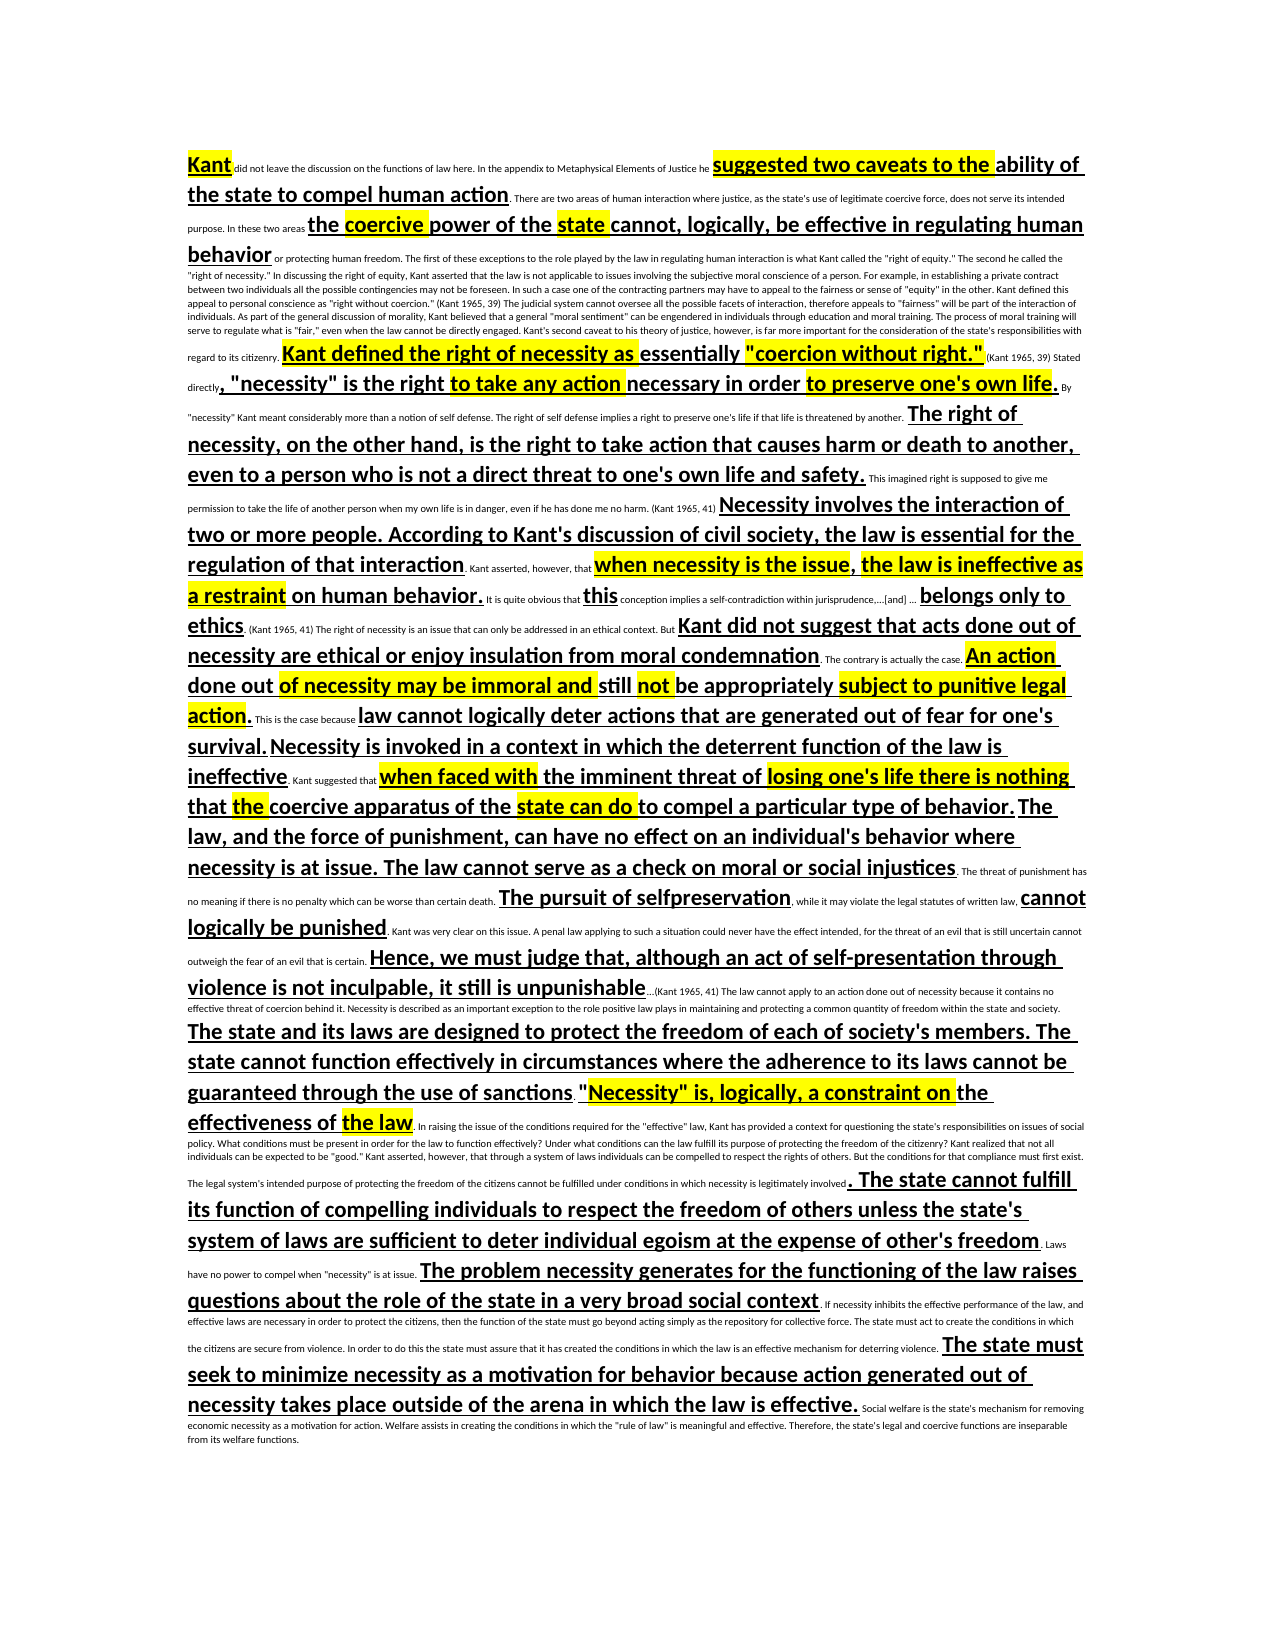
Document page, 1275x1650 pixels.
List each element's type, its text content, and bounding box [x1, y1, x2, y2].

text Kant did not leave the discussion on the functions of law here. In the appendix to Metaphysical Elements of Justice he suggested two caveats to the ability of the state to compel human action. There are two areas of human interaction where justice, as the state's use of legitimate coercive force, does not serve its intended purpose. In these two areas the coercive power of the state cannot, logically, be effective in regulating human behavior or protecting human freedom. The first of these exceptions to the role played by the law in regulating human interaction is what Kant called the "right of equity." The second he called the "right of necessity." In discussing the right of equity, Kant asserted that the law is not applicable to issues involving the subjective moral conscience of a person. For example, in establishing a private contract between two individuals all the possible contingencies may not be foreseen. In such a case one of the contracting partners may have to appeal to the fairness or sense of "equity" in the other. Kant defined this appeal to personal conscience as "right without coercion." (Kant 1965, 39) The judicial system cannot oversee all the possible facets of interaction, therefore appeals to "fairness" will be part of the interaction of individuals. As part of the general discussion of morality, Kant believed that a general "moral sentiment" can be engendered in individuals through education and moral training. The process of moral training will serve to regulate what is "fair," even when the law cannot be directly engaged. Kant's second caveat to his theory of justice, however, is far more important for the consideration of the state's responsibilities with regard to its citizenry. Kant defined the right of necessity as essentially "coercion without right." (Kant 1965, 39) Stated directly, "necessity" is the right to take any action necessary in order to preserve one's own life. By "necessity" Kant meant considerably more than a notion of self defense. The right of self defense implies a right to preserve one's life if that life is threatened by another. The right of necessity, on the other hand, is the right to take action that causes harm or death to another, even to a person who is not a direct threat to one's own life and safety. This imagined right is supposed to give me permission to take the life of another person when my own life is in danger, even if he has done me no harm. (Kant 1965, 41) Necessity involves the interaction of two or more people. According to Kant's discussion of civil society, the law is essential for the regulation of that interaction. Kant asserted, however, that when necessity is the issue, the law is ineffective as a restraint on human behavior. It is quite obvious that this conception implies a self-contradiction within jurisprudence,...[and] ... belongs only to ethics. (Kant 1965, 41) The right of necessity is an issue that can only be addressed in an ethical context. But Kant did not suggest that acts done out of necessity are ethical or enjoy insulation from moral condemnation. The contrary is actually the case. An action done out of necessity may be immoral and still not be appropriately subject to punitive legal action. This is the case because law cannot logically deter actions that are generated out of fear for one's survival. Necessity is invoked in a context in which the deterrent function of the law is ineffective. Kant suggested that when faced with the imminent threat of losing one's life there is nothing that the coercive apparatus of the state can do to compel a particular type of behavior. The law, and the force of punishment, can have no effect on an individual's behavior where necessity is at issue. The law cannot serve as a check on moral or social injustices. The threat of punishment has no meaning if there is no penalty which can be worse than certain death. The pursuit of selfpreservation, while it may violate the legal statutes of written law, cannot logically be punished. Kant was very clear on this issue. A penal law applying to such a situation could never have the effect intended, for the threat of an evil that is still uncertain cannot outweigh the fear of an evil that is certain. Hence, we must judge that, although an act of self-presentation through violence is not inculpable, it still is unpunishable...(Kant 1965, 41) The law cannot apply to an action done out of necessity because it contains no effective threat of coercion behind it. Necessity is described as an important exception to the role positive law plays in maintaining and protecting a common quantity of freedom within the state and society. The state and its laws are designed to protect the freedom of each of society's members. The state cannot function effectively in circumstances where the adherence to its laws cannot be guaranteed through the use of sanctions. "Necessity" is, logically, a constraint on the effectiveness of the law. In raising the issue of the conditions required for the "effective" law, Kant has provided a context for questioning the state's responsibilities on issues of social policy. What conditions must be present in order for the law to function effectively? Under what conditions can the law fulfill its purpose of protecting the freedom of the citizenry? Kant realized that not all individuals can be expected to be "good." Kant asserted, however, that through a system of laws individuals can be compelled to respect the rights of others. But the conditions for that compliance must first exist. The legal system's intended purpose of protecting the freedom of the citizens cannot be fulfilled under conditions in which necessity is legitimately involved. The state cannot fulfill its function of compelling individuals to respect the freedom of others unless the state's system of laws are sufficient to deter individual egoism at the expense of other's freedom. Laws have no power to compel when "necessity" is at issue. The problem necessity generates for the functioning of the law raises questions about the role of the state in a very broad social context. If necessity inhibits the effective performance of the law, and effective laws are necessary in order to protect the citizens, then the function of the state must go beyond acting simply as the repository for collective force. The state must act to create the conditions in which the citizens are secure from violence. In order to do this the state must assure that it has created the conditions in which the law is an effective mechanism for deterring violence. The state must seek to minimize necessity as a motivation for behavior because action generated out of necessity takes place outside of the arena in which the law is effective. Social welfare is the state's mechanism for removing economic necessity as a motivation for action. Welfare assists in creating the conditions in which the "rule of law" is meaningful and effective. Therefore, the state's legal and coercive functions are inseparable from its welfare functions. [187, 150, 1087, 1446]
